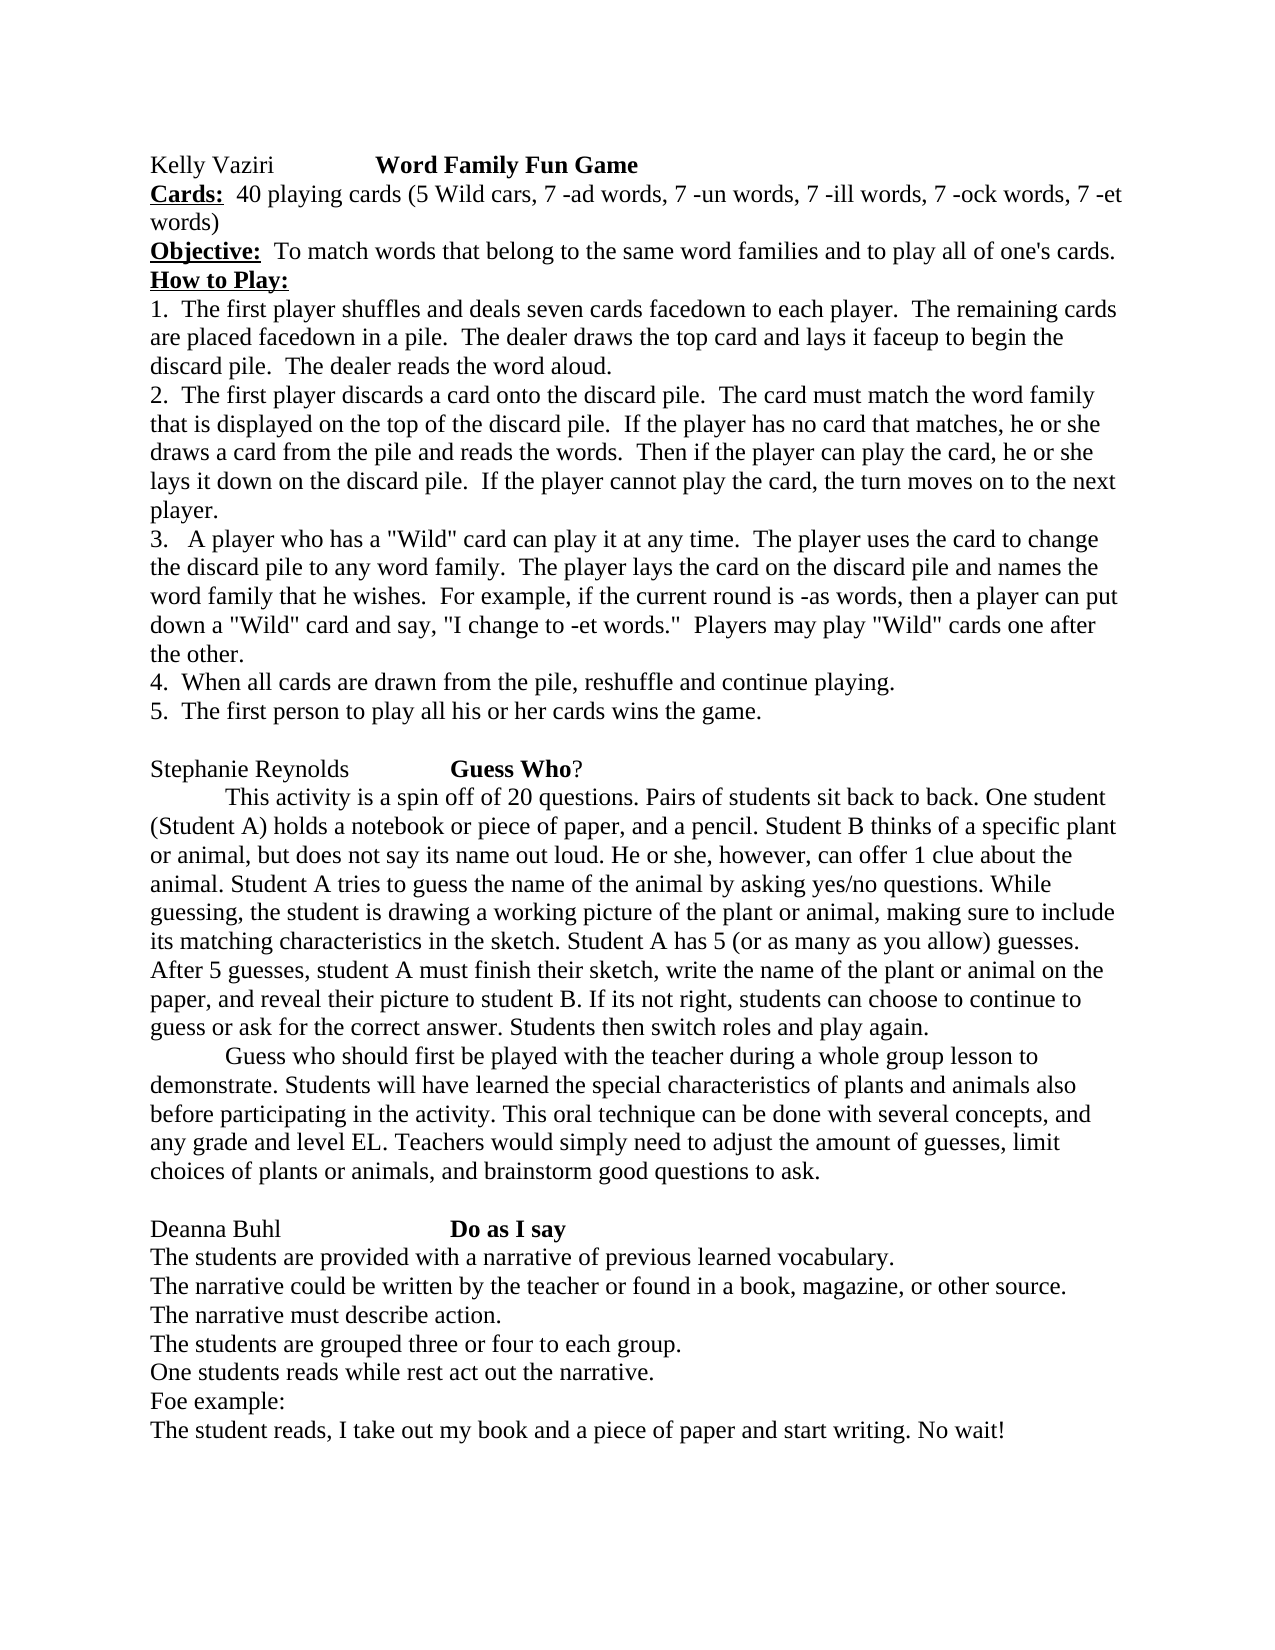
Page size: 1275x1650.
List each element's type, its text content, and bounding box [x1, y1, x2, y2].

text Objective: To match words that belong to the same word families and to play all of one's cards. [150, 236, 1125, 265]
text How to Play: [150, 265, 1125, 294]
text The students are grouped three or four to each group. [150, 1329, 1125, 1357]
text The narrative must describe action. [150, 1300, 1125, 1329]
text 1. The first player shuffles and deals seven cards facedown to each player. The remaining cards are placed facedown in a pile. The dealer draws the top card and lays it faceup to begin the discard pile. The dealer reads the word aloud. [150, 294, 1125, 380]
text The students are provided with a narrative of previous learned vocabulary. [150, 1242, 1125, 1271]
text Cards: 40 playing cards (5 Wild cars, 7 -ad words, 7 -un words, 7 -ill words, 7 -ock words, 7 -et words) [150, 179, 1125, 236]
text One students reads while rest act out the narrative. [150, 1357, 1125, 1386]
text Deanna Buhl Do as I say [150, 1214, 1125, 1242]
text 2. The first player discards a card onto the discard pile. The card must match the word family that is displayed on the top of the discard pile. If the player has no card that matches, he or she draws a card from the pile and reads the words. Then if the player can play the card, he or she lays it down on the discard pile. If the player cannot play the card, the turn moves on to the next player. [150, 380, 1125, 524]
text Foe example: [150, 1386, 1125, 1415]
text 4. When all cards are drawn from the pile, reshuffle and continue playing. [150, 667, 1125, 696]
text 3. A player who has a "Wild" card can play it at any time. The player uses the card to change the discard pile to any word family. The player lays the card on the discard pile and names the word family that he wishes. For example, if the current round is -as words, then a player can put down a "Wild" card and say, "I change to -et words." Players may play "Wild" cards one after the other. [150, 524, 1125, 667]
text 5. The first person to play all his or her cards wins the game. [150, 696, 1125, 725]
text Guess who should first be played with the teacher during a whole group lesson to demonstrate. Students will have learned the special characteristics of plants and animals also before participating in the activity. This oral technique can be done with several concepts, and any grade and level EL. Teachers would simply need to adjust the amount of guesses, limit choices of plants or animals, and brainstorm good questions to ask. [150, 1041, 1125, 1185]
text The narrative could be written by the teacher or found in a book, magazine, or other source. [150, 1271, 1125, 1300]
text Kelly Vaziri Word Family Fun Game [150, 150, 1125, 179]
text Stephanie Reynolds Guess Who? [150, 754, 1125, 782]
text This activity is a spin off of 20 questions. Pairs of students sit back to back. One student (Student A) holds a notebook or piece of paper, and a pencil. Student B thinks of a specific plant or animal, but does not say its name out loud. He or she, however, can offer 1 clue about the animal. Student A tries to guess the name of the animal by asking yes/no questions. While guessing, the student is drawing a working picture of the plant or animal, making sure to include its matching characteristics in the sketch. Student A has 5 (or as many as you allow) guesses. After 5 guesses, student A must finish their sketch, write the name of the plant or animal on the paper, and reveal their picture to student B. If its not right, students can choose to continue to guess or ask for the correct answer. Students then switch roles and play again. [150, 782, 1125, 1041]
text The student reads, I take out my book and a piece of paper and start writing. No wait! [150, 1415, 1125, 1444]
